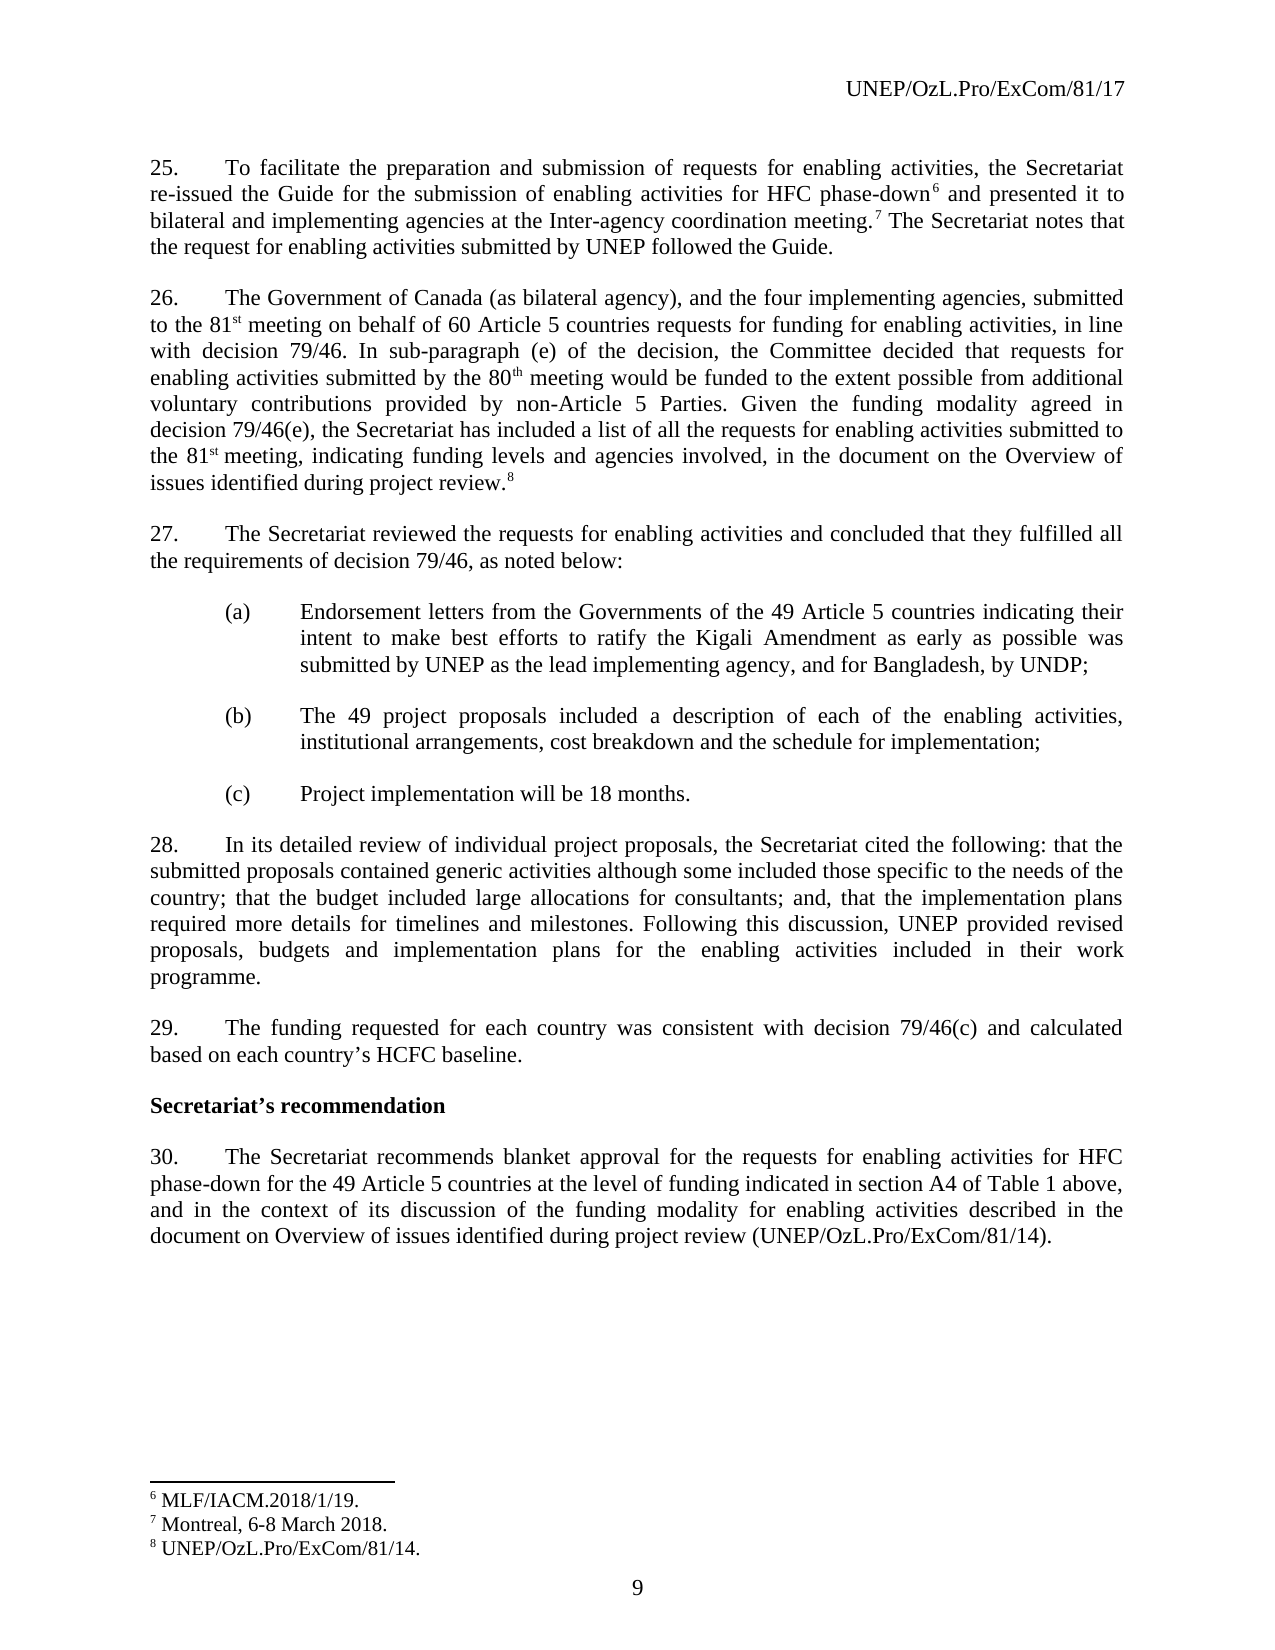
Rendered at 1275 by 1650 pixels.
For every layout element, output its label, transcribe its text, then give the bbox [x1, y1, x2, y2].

subtitle The Government of Canada (as bilateral agency), and the four implementing agencies, submitted to the 81st meeting on behalf of 60 Article 5 countries requests for funding for enabling activities, in line with decision 79/46. In sub-paragraph (e) of the decision, the Committee decided that requests for enabling activities submitted by the 80th meeting would be funded to the extent possible from additional voluntary contributions provided by non-Article 5 Parties. Given the funding modality agreed in decision 79/46(e), the Secretariat has included a list of all the requests for enabling activities submitted to the 81st meeting, indicating funding levels and agencies involved, in the document on the Overview of issues identified during project review. [150, 284, 1125, 495]
subtitle The funding requested for each country was consistent with decision 79/46(c) and calculated based on each country’s HCFC baseline. [150, 1014, 1125, 1067]
subtitle The Secretariat recommends blanket approval for the requests for enabling activities for HFC phase-down for the 49 Article 5 countries at the level of funding indicated in section A4 of Table 1 above, and in the context of its discussion of the funding modality for enabling activities described in the document on Overview of issues identified during project review (UNEP/OzL.Pro/ExCom/81/14). [150, 1143, 1125, 1249]
subtitle Secretariat’s recommendation [150, 1092, 1125, 1118]
subtitle Endorsement letters from the Governments of the 49 Article 5 countries indicating their intent to make best efforts to ratify the Kigali Amendment as early as possible was submitted by UNEP as the lead implementing agency, and for Bangladesh, by UNDP; [225, 598, 1125, 677]
subtitle In its detailed review of individual project proposals, the Secretariat cited the following: that the submitted proposals contained generic activities although some included those specific to the needs of the country; that the budget included large allocations for consultants; and, that the implementation plans required more details for timelines and milestones. Following this discussion, UNEP provided revised proposals, budgets and implementation plans for the enabling activities included in their work programme. [150, 831, 1125, 989]
subtitle To facilitate the preparation and submission of requests for enabling activities, the Secretariat re-issued the Guide for the submission of enabling activities for HFC phase-down and presented it to bilateral and implementing agencies at the Inter-agency coordination meeting. The Secretariat notes that the request for enabling activities submitted by UNEP followed the Guide. [150, 154, 1125, 259]
subtitle Project implementation will be 18 months. [225, 780, 1125, 806]
subtitle The Secretariat reviewed the requests for enabling activities and concluded that they fulfilled all the requirements of decision 79/46, as noted below: [150, 520, 1125, 573]
subtitle The 49 project proposals included a description of each of the enabling activities, institutional arrangements, cost breakdown and the schedule for implementation; [225, 702, 1125, 755]
